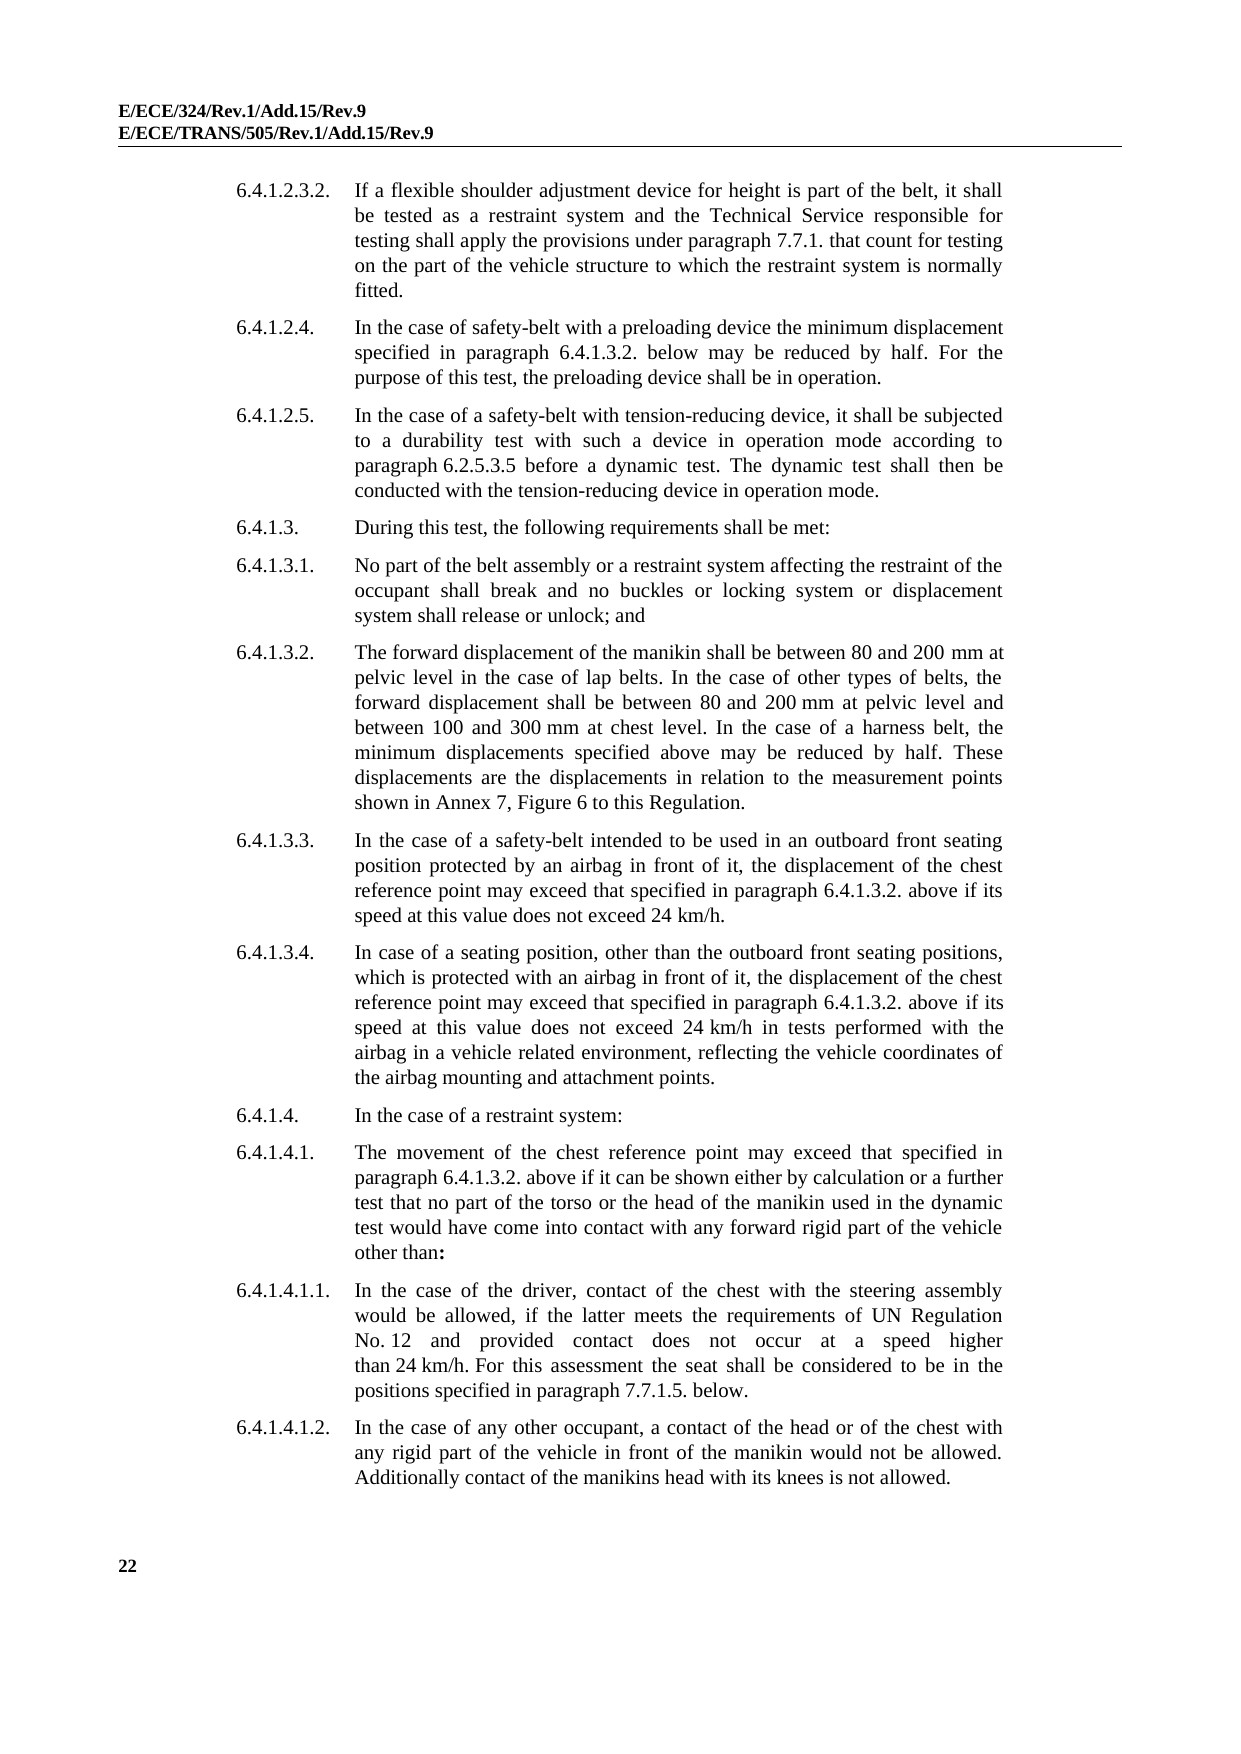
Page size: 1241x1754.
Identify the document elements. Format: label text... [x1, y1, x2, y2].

text 6.4.1.3.2. The forward displacement of the manikin shall be between 80 and 200 mm at pelvic level in the case of lap belts. In the case of other types of belts, the forward displacement shall be between 80 and 200 mm at pelvic level and between 100 and 300 mm at chest level. In the case of a harness belt, the minimum displacements specified above may be reduced by half. These displacements are the displacements in relation to the measurement points shown in Annex 7, Figure 6 to this Regulation. [236, 640, 1004, 815]
text 6.4.1.4. In the case of a restraint system: [236, 1102, 1004, 1127]
text 6.4.1.4.1.1. In the case of the driver, contact of the chest with the steering assembly would be allowed, if the latter meets the requirements of UN Regulation No. 12 and provided contact does not occur at a speed higher than 24 km/h. For this assessment the seat shall be considered to be in the positions specified in paragraph 7.7.1.5. below. [236, 1277, 1004, 1402]
text 6.4.1.3.3. In the case of a safety-belt intended to be used in an outboard front seating position protected by an airbag in front of it, the displacement of the chest reference point may exceed that specified in paragraph 6.4.1.3.2. above if its speed at this value does not exceed 24 km/h. [236, 827, 1004, 927]
text 6.4.1.3.4. In case of a seating position, other than the outboard front seating positions, which is protected with an airbag in front of it, the displacement of the chest reference point may exceed that specified in paragraph 6.4.1.3.2. above if its speed at this value does not exceed 24 km/h in tests performed with the airbag in a vehicle related environment, reflecting the vehicle coordinates of the airbag mounting and attachment points. [236, 940, 1004, 1090]
text 6.4.1.3. During this test, the following requirements shall be met: [236, 515, 1004, 540]
text 6.4.1.2.4. In the case of safety-belt with a preloading device the minimum displacement specified in paragraph 6.4.1.3.2. below may be reduced by half. For the purpose of this test, the preloading device shall be in operation. [236, 315, 1004, 390]
text 6.4.1.2.5. In the case of a safety-belt with tension-reducing device, it shall be subjected to a durability test with such a device in operation mode according to paragraph 6.2.5.3.5 before a dynamic test. The dynamic test shall then be conducted with the tension-reducing device in operation mode. [236, 402, 1004, 502]
text 6.4.1.4.1.2. In the case of any other occupant, a contact of the head or of the chest with any rigid part of the vehicle in front of the manikin would not be allowed. Additionally contact of the manikins head with its knees is not allowed. [236, 1415, 1004, 1490]
text 6.4.1.4.1. The movement of the chest reference point may exceed that specified in paragraph 6.4.1.3.2. above if it can be shown either by calculation or a further test that no part of the torso or the head of the manikin used in the dynamic test would have come into contact with any forward rigid part of the vehicle other than: [236, 1140, 1004, 1265]
text 6.4.1.3.1. No part of the belt assembly or a restraint system affecting the restraint of the occupant shall break and no buckles or locking system or displacement system shall release or unlock; and [236, 552, 1004, 627]
text 6.4.1.2.3.2. If a flexible shoulder adjustment device for height is part of the belt, it shall be tested as a restraint system and the Technical Service responsible for testing shall apply the provisions under paragraph 7.7.1. that count for testing on the part of the vehicle structure to which the restraint system is normally fitted. [236, 177, 1004, 302]
